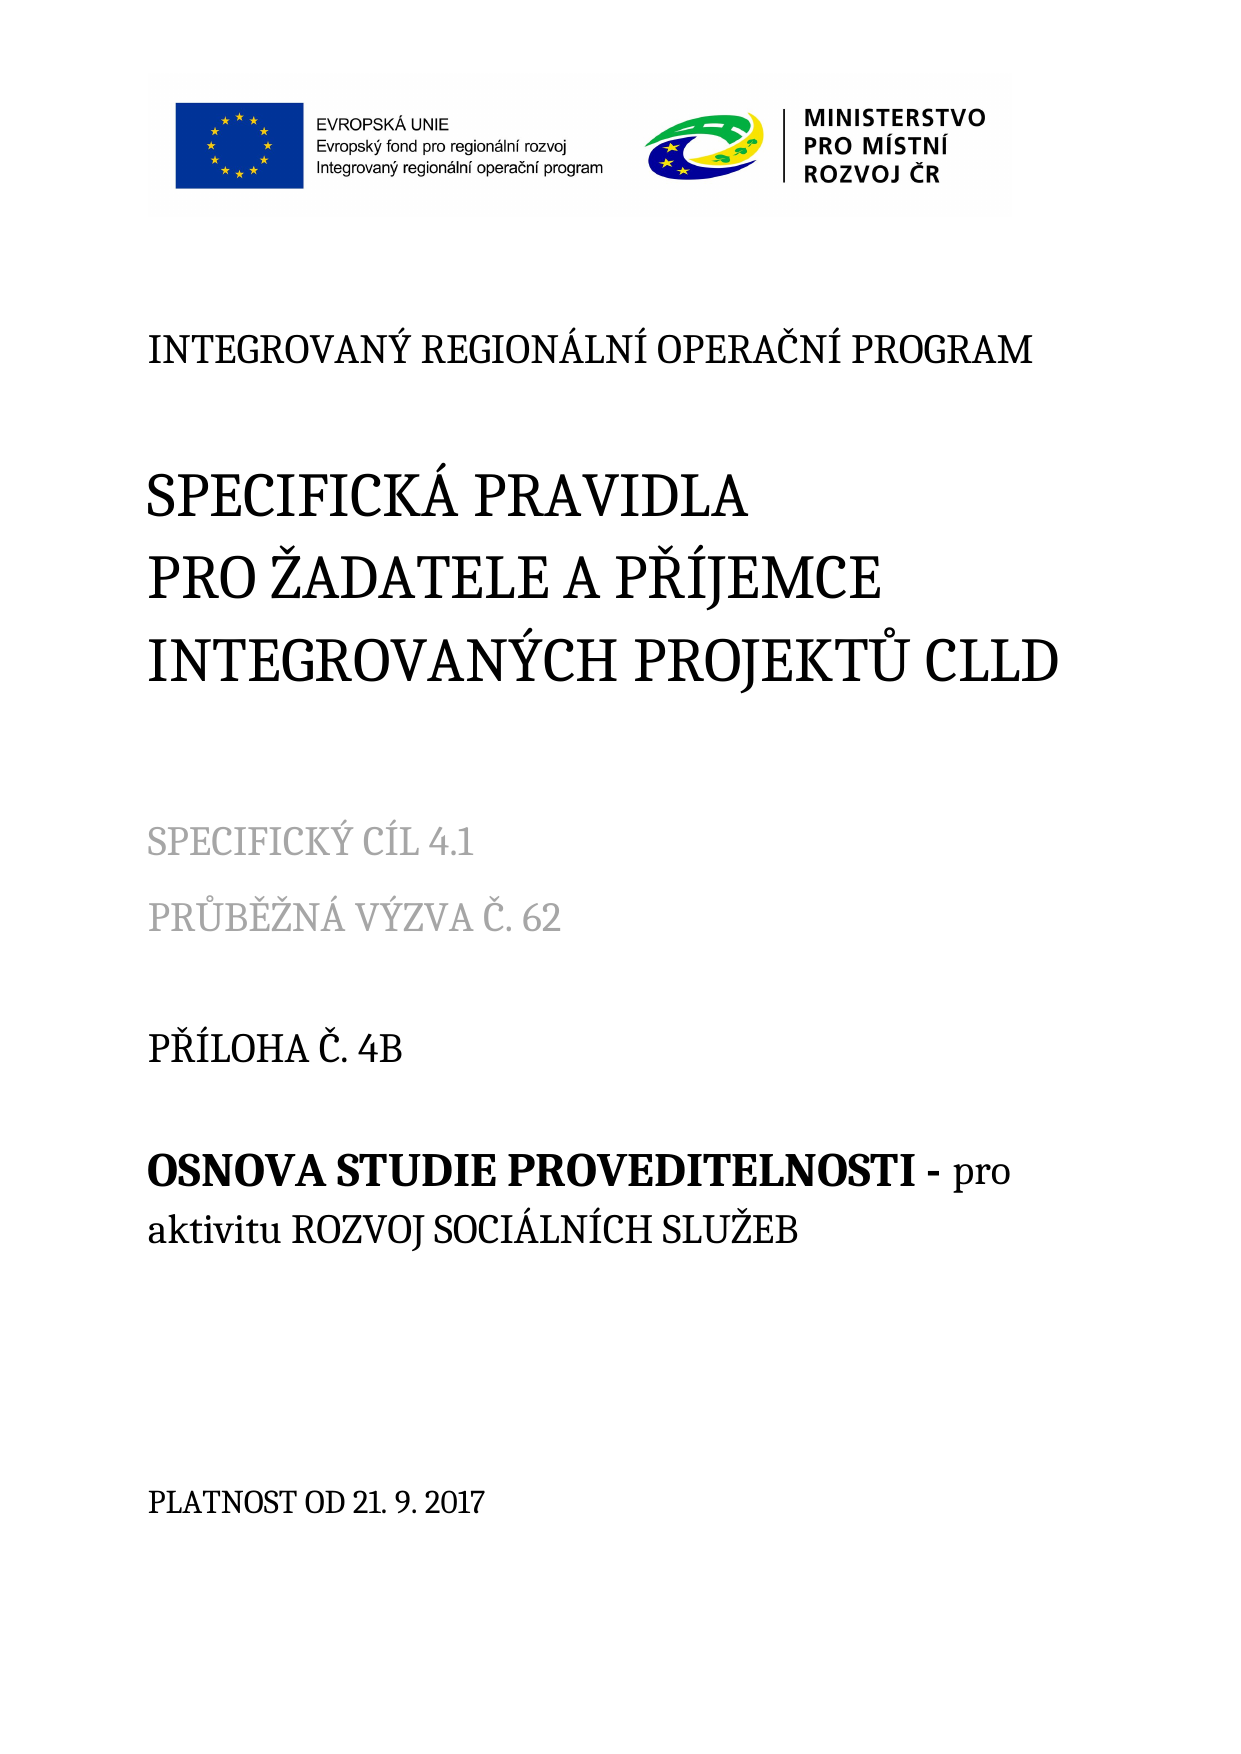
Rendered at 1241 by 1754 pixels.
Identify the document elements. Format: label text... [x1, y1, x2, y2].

text PRO ŽADATELE A PŘÍJEMCE integrovanÝCH projektŮ CLLD [148, 542, 1093, 697]
text pLATNOST OD 21. 9. 2017 [148, 1483, 1093, 1522]
text Specifická PRAVIDLA [148, 460, 1093, 532]
text INTEGROVANÝ REGIONÁLNÍ OPERAČNÍ PROGRAM [148, 326, 1093, 374]
text Osnova studie proveditelnosti - pro aktivitu Rozvoj sociálních služeb [148, 1143, 1093, 1253]
text PŘÍLOHA Č. 4B [148, 1025, 1093, 1073]
text průběžná výzva Č. 62 [148, 894, 1093, 942]
picture [147, 73, 1013, 217]
text Specifický cíl 4.1 [148, 818, 1093, 866]
